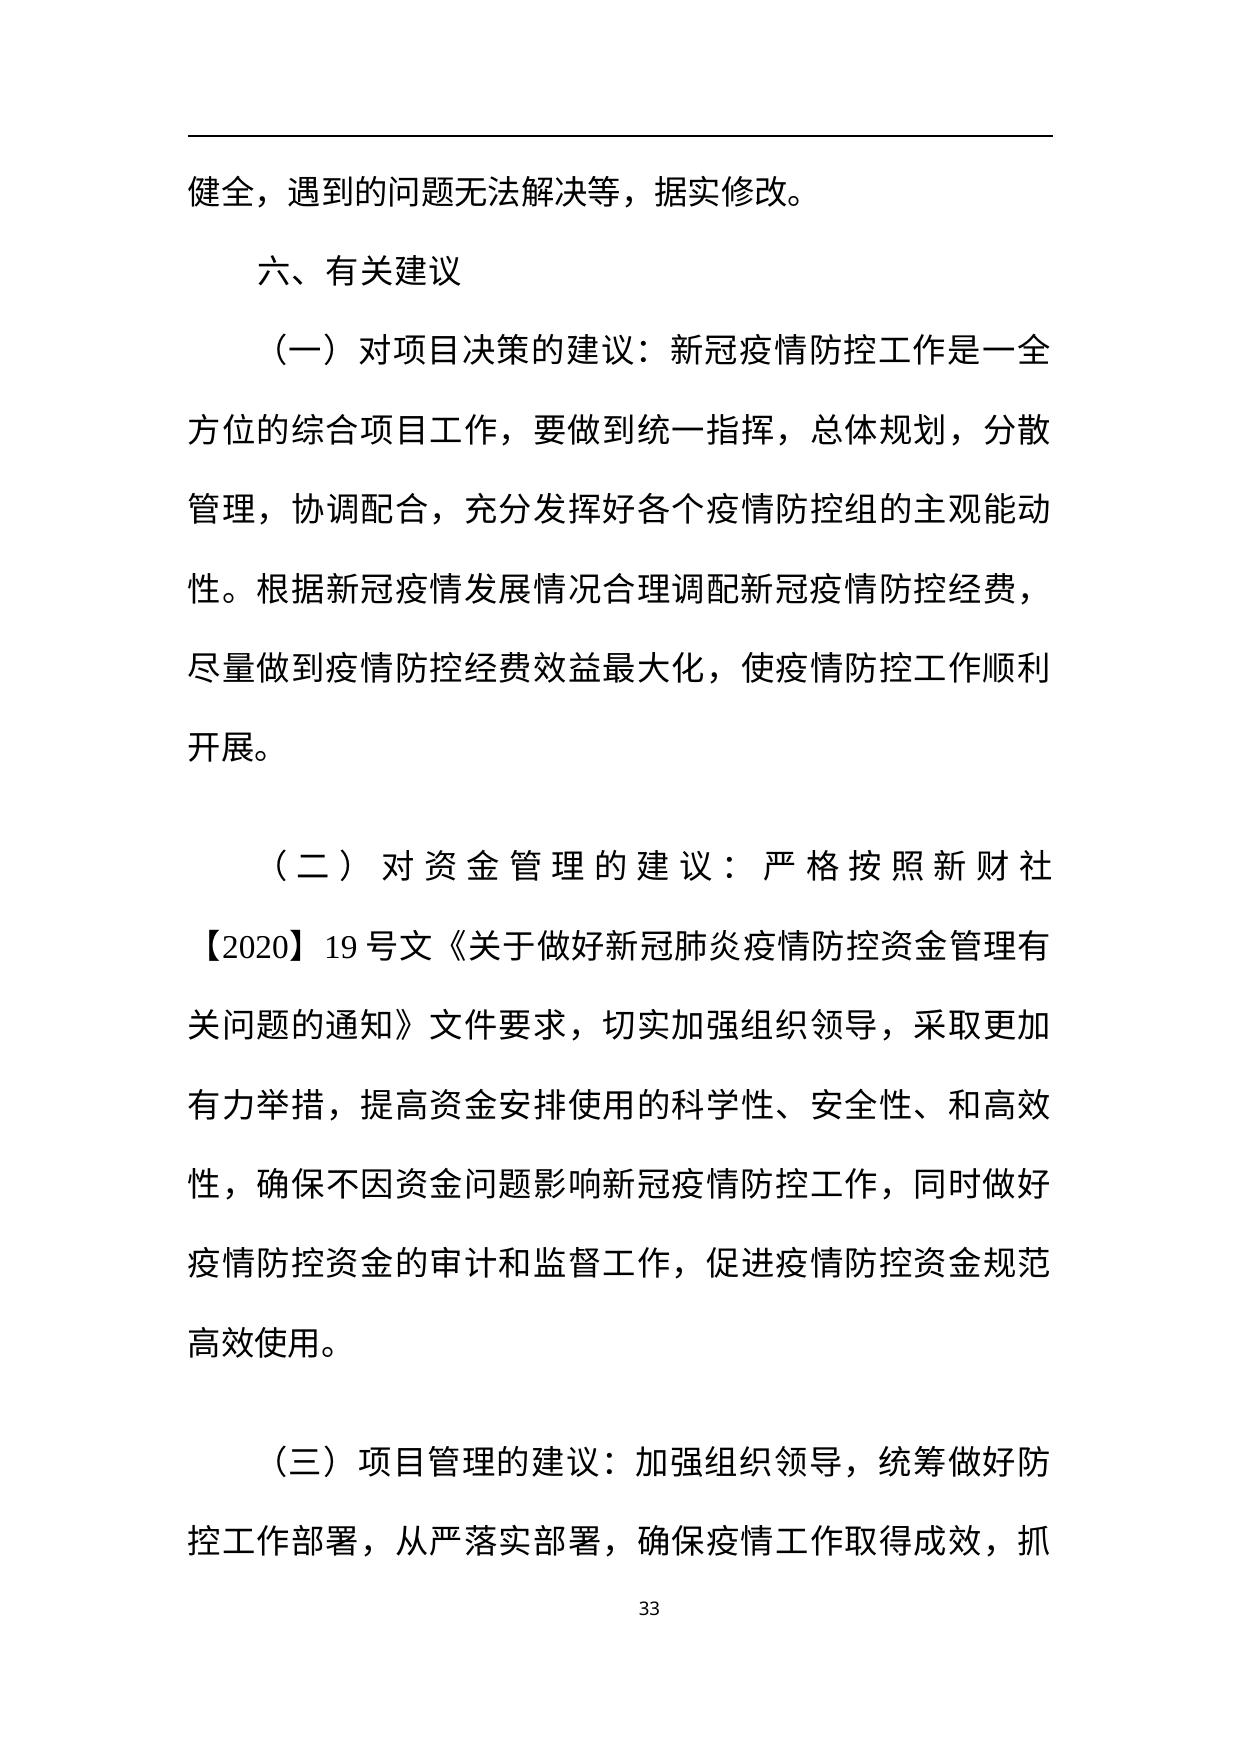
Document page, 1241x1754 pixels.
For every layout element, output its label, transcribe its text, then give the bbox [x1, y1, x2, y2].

subtitle 六、有关建议 [187, 229, 1053, 309]
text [187, 1420, 1053, 1579]
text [187, 150, 1053, 229]
text （一）对项目决策的建议：新冠疫情防控工作是一全方位的综合项目工作，要做到统一指挥，总体规划，分散管理，协调配合，充分发挥好各个疫情防控组的主观能动性。根据新冠疫情发展情况合理调配新冠疫情防控经费，尽量做到疫情防控经费效益最大化，使疫情防控工作顺利开展。 [187, 309, 1053, 785]
text （二）对资金管理的建议：严格按照新财社【2020】19号文《关于做好新冠肺炎疫情防控资金管理有关问题的通知》文件要求，切实加强组织领导，采取更加有力举措，提高资金安排使用的科学性、安全性、和高效性，确保不因资金问题影响新冠疫情防控工作，同时做好疫情防控资金的审计和监督工作，促进疫情防控资金规范高效使用。 [187, 825, 1053, 1380]
